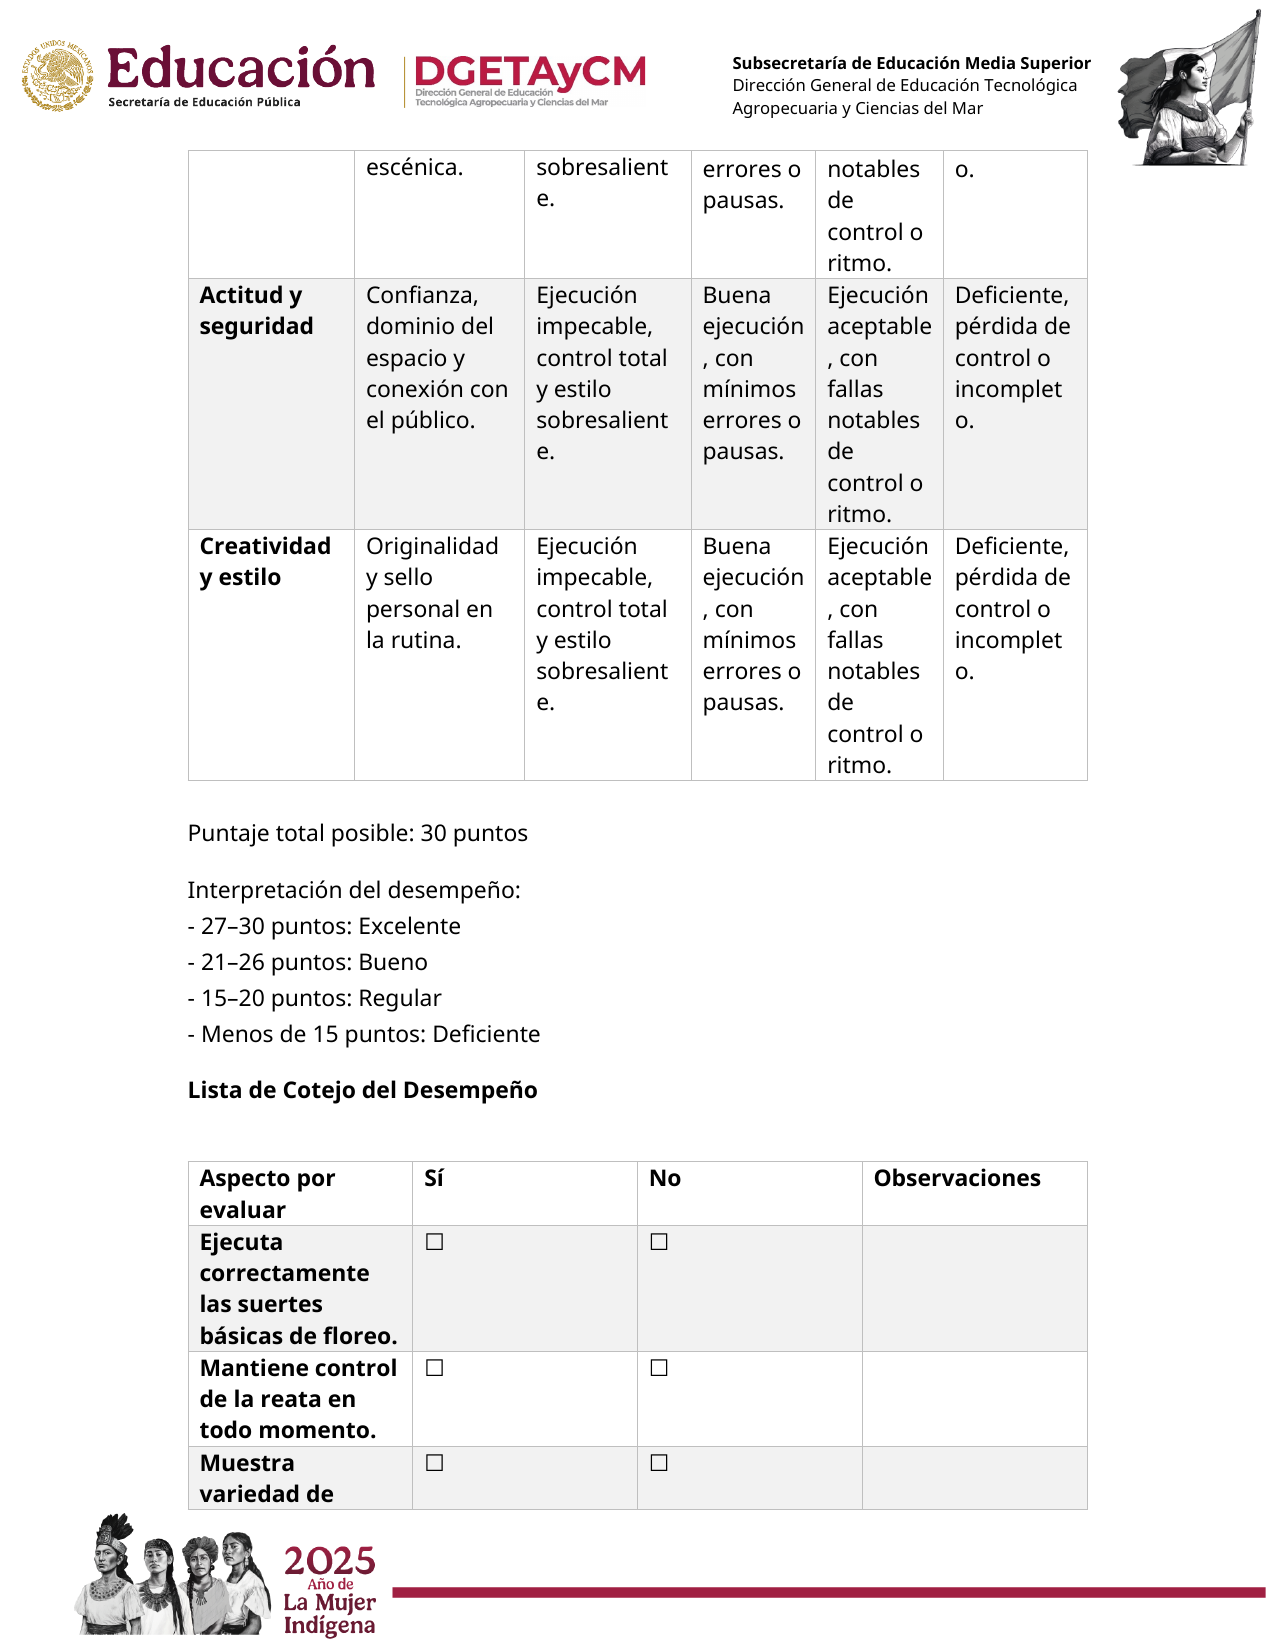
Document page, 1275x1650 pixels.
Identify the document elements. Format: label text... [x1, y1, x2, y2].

table_cell Buena ejecución, con mínimos errores o pausas. [692, 279, 815, 529]
table_cell [863, 1226, 1087, 1351]
text Puntaje total posible: 30 puntos [187, 781, 1087, 848]
table_cell Buena ejecución, con mínimos errores o pausas. [692, 530, 815, 780]
table_cell ☐ [413, 1352, 637, 1446]
table_cell [863, 1352, 1087, 1446]
text Interpretación del desempeño: - 27–30 puntos: Excelente - 21–26 puntos: Bueno - 15–20 puntos: Regular - Menos de 15 puntos: Deficiente [187, 874, 1087, 1049]
table_cell Confianza, dominio del espacio y conexión con el público. [355, 279, 524, 529]
table_cell Ejecución impecable, control total y estilo sobresaliente. [525, 279, 691, 529]
table_cell ☐ [638, 1352, 862, 1446]
table_cell ☐ [413, 1226, 637, 1351]
table_cell ☐ [638, 1447, 862, 1509]
table_cell ☐ [413, 1447, 637, 1509]
table_header No [638, 1162, 862, 1225]
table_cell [355, 151, 524, 278]
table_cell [525, 151, 691, 278]
table_cell Ejecuta correctamente las suertes básicas de floreo. [189, 1226, 412, 1351]
table_header Aspecto por evaluar [189, 1162, 412, 1225]
table_cell Originalidad y sello personal en la rutina. [355, 530, 524, 780]
table_cell Ejecución aceptable, con fallas notables de control o ritmo. [816, 279, 943, 529]
table_cell [863, 1447, 1087, 1509]
picture [0, 0, 1275, 1650]
table_cell Ejecución aceptable, con fallas notables de control o ritmo. [816, 530, 943, 780]
table_cell Mantiene control de la reata en todo momento. [189, 1352, 412, 1446]
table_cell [189, 151, 354, 278]
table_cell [816, 151, 943, 278]
table_header Sí [413, 1162, 637, 1225]
table_cell Ejecución impecable, control total y estilo sobresaliente. [525, 530, 691, 780]
table_cell Deficiente, pérdida de control o incompleto. [944, 530, 1087, 780]
table_cell Deficiente, pérdida de control o incompleto. [944, 279, 1087, 529]
table_header Observaciones [863, 1162, 1087, 1225]
subtitle Lista de Cotejo del Desempeño [187, 1074, 1087, 1106]
table_cell Creatividad y estilo [189, 530, 354, 780]
table_cell Actitud y seguridad [189, 279, 354, 529]
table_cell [692, 151, 815, 278]
table_cell ☐ [638, 1226, 862, 1351]
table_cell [944, 151, 1087, 278]
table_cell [189, 1447, 412, 1509]
